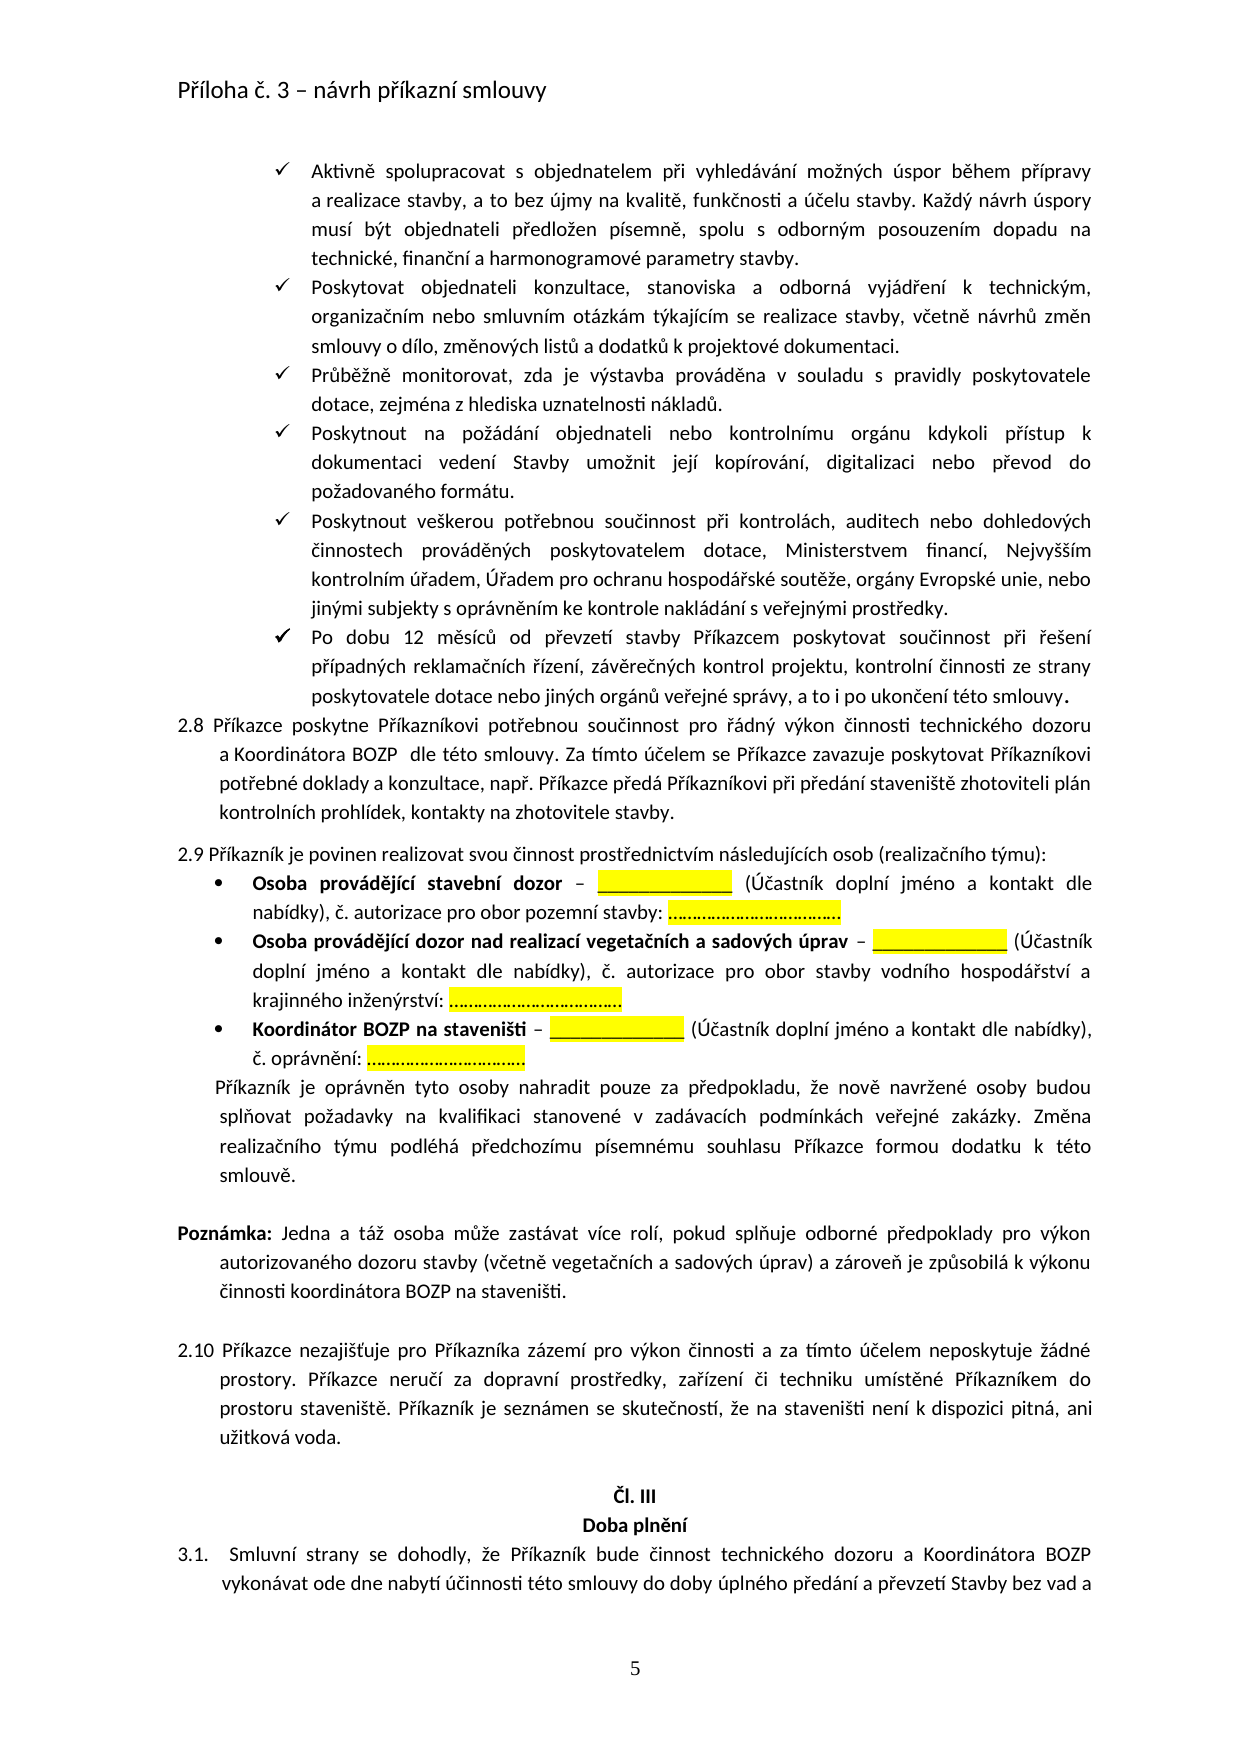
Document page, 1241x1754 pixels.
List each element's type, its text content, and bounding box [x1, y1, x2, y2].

text 2.10 Příkazce nezajišťuje pro Příkazníka zázemí pro výkon činnosti a za tímto účelem neposkytuje žádné prostory. Příkazce neručí za dopravní prostředky, zařízení či techniku umístěné Příkazníkem do prostoru staveniště. Příkazník je seznámen se skutečností, že na staveništi není k dispozici pitná, ani užitková voda. [177, 1337, 1093, 1450]
text Poznámka: Jedna a táž osoba může zastávat více rolí, pokud splňuje odborné předpoklady pro výkon autorizovaného dozoru stavby (včetně vegetačních a sadových úprav) a zároveň je způsobilá k výkonu činnosti koordinátora BOZP na staveništi. [177, 1220, 1093, 1304]
list Poskytnout veškerou potřebnou součinnost při kontrolách, auditech nebo dohledových činnostech prováděných poskytovatelem dotace, Ministerstvem financí, Nejvyšším kontrolním úřadem, Úřadem pro ochranu hospodářské soutěže, orgány Evropské unie, nebo jinými subjekty s oprávněním ke kontrole nakládání s veřejnými prostředky. [274, 508, 1093, 621]
text 2.8 Příkazce poskytne Příkazníkovi potřebnou součinnost pro řádný výkon činnosti technického dozoru a Koordinátora BOZP dle této smlouvy. Za tímto účelem se Příkazce zavazuje poskytovat Příkazníkovi potřebné doklady a konzultace, např. Příkazce předá Příkazníkovi při předání staveniště zhotoviteli plán kontrolních prohlídek, kontakty na zhotovitele stavby. [177, 712, 1093, 825]
text Doba plnění [177, 1512, 1093, 1537]
text Čl. III [177, 1483, 1093, 1508]
text 2.9 Příkazník je povinen realizovat svou činnost prostřednictvím následujících osob (realizačního týmu): [177, 841, 1093, 867]
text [177, 1541, 1093, 1596]
list Osoba provádějící stavební dozor – _____________ (Účastník doplní jméno a kontakt dle nabídky), č. autorizace pro obor pozemní stavby: ……………………………… [215, 870, 1093, 925]
text Příkazník je oprávněn tyto osoby nahradit pouze za předpokladu, že nově navržené osoby budou splňovat požadavky na kvalifikaci stanovené v zadávacích podmínkách veřejné zakázky. Změna realizačního týmu podléhá předchozímu písemnému souhlasu Příkazce formou dodatku k této smlouvě. [215, 1074, 1093, 1187]
list Po dobu 12 měsíců od převzetí stavby Příkazcem poskytovat součinnost při řešení případných reklamačních řízení, závěrečných kontrol projektu, kontrolní činnosti ze strany poskytovatele dotace nebo jiných orgánů veřejné správy, a to i po ukončení této smlouvy. [274, 624, 1093, 708]
list Poskytnout na požádání objednateli nebo kontrolnímu orgánu kdykoli přístup k dokumentaci vedení Stavby umožnit její kopírování, digitalizaci nebo převod do požadovaného formátu. [274, 420, 1093, 504]
list Osoba provádějící dozor nad realizací vegetačních a sadových úprav – _____________ (Účastník doplní jméno a kontakt dle nabídky), č. autorizace pro obor stavby vodního hospodářství a krajinného inženýrství: ……………………………… [215, 929, 1093, 1012]
list Aktivně spolupracovat s objednatelem při vyhledávání možných úspor během přípravy a realizace stavby, a to bez újmy na kvalitě, funkčnosti a účelu stavby. Každý návrh úspory musí být objednateli předložen písemně, spolu s odborným posouzením dopadu na technické, finanční a harmonogramové parametry stavby. [274, 158, 1093, 271]
list Průběžně monitorovat, zda je výstavba prováděna v souladu s pravidly poskytovatele dotace, zejména z hlediska uznatelnosti nákladů. [274, 362, 1093, 417]
list Poskytovat objednateli konzultace, stanoviska a odborná vyjádření k technickým, organizačním nebo smluvním otázkám týkajícím se realizace stavby, včetně návrhů změn smlouvy o dílo, změnových listů a dodatků k projektové dokumentaci. [274, 274, 1093, 358]
list Koordinátor BOZP na staveništi – _____________ (Účastník doplní jméno a kontakt dle nabídky), č. oprávnění: …………………………… [215, 1016, 1093, 1071]
